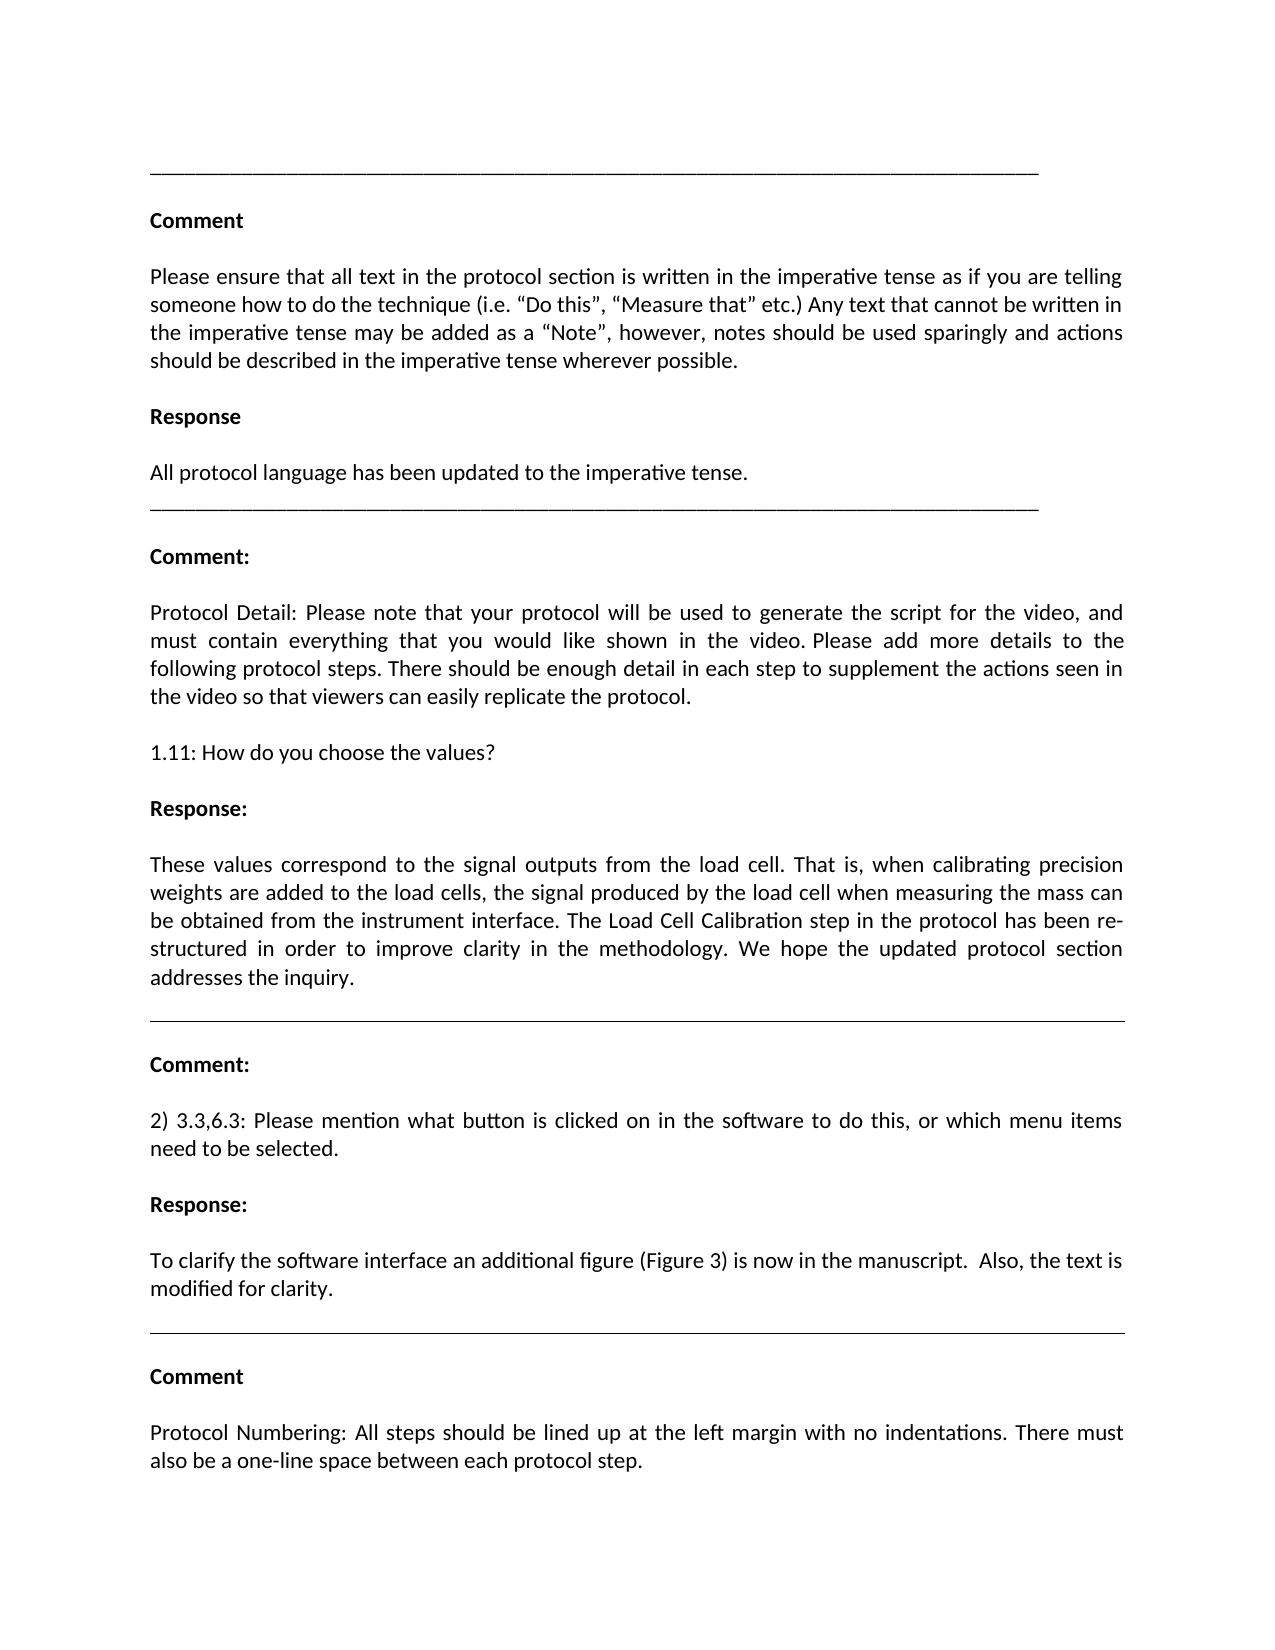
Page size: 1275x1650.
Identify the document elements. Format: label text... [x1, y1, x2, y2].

text To clarify the software interface an additional figure (Figure 3) is now in the manuscript. Also, the text is modified for clarity. [150, 1246, 1125, 1302]
text Protocol Detail: Please note that your protocol will be used to generate the script for the video, and must contain everything that you would like shown in the video. Please add more details to the following protocol steps. There should be enough detail in each step to supplement the actions seen in the video so that viewers can easily replicate the protocol. [150, 598, 1125, 710]
text Comment [150, 206, 1125, 234]
text Response [150, 402, 1125, 430]
text Please ensure that all text in the protocol section is written in the imperative tense as if you are telling someone how to do the technique (i.e. “Do this”, “Measure that” etc.) Any text that cannot be written in the imperative tense may be added as a “Note”, however, notes should be used sparingly and actions should be described in the imperative tense wherever possible. [150, 262, 1125, 374]
text These values correspond to the signal outputs from the load cell. That is, when calibrating precision weights are added to the load cells, the signal produced by the load cell when measuring the mass can be obtained from the instrument interface. The Load Cell Calibration step in the protocol has been re-structured in order to improve clarity in the methodology. We hope the updated protocol section addresses the inquiry. [150, 851, 1125, 991]
text Comment [150, 1362, 1125, 1390]
text Comment: [150, 1050, 1125, 1078]
text ______________________________________________________________________________ [150, 486, 1125, 514]
text Comment: [150, 542, 1125, 570]
text All protocol language has been updated to the imperative tense. [150, 458, 1125, 486]
text Protocol Numbering: All steps should be lined up at the left margin with no indentations. There must also be a one-line space between each protocol step. [150, 1418, 1125, 1474]
text ______________________________________________________________________________ [150, 150, 1125, 178]
text Response: [150, 794, 1125, 822]
text 2) 3.3,6.3: Please mention what button is clicked on in the software to do this, or which menu items need to be selected. [150, 1106, 1125, 1162]
text 1.11: How do you choose the values? [150, 738, 1125, 766]
text Response: [150, 1190, 1125, 1218]
